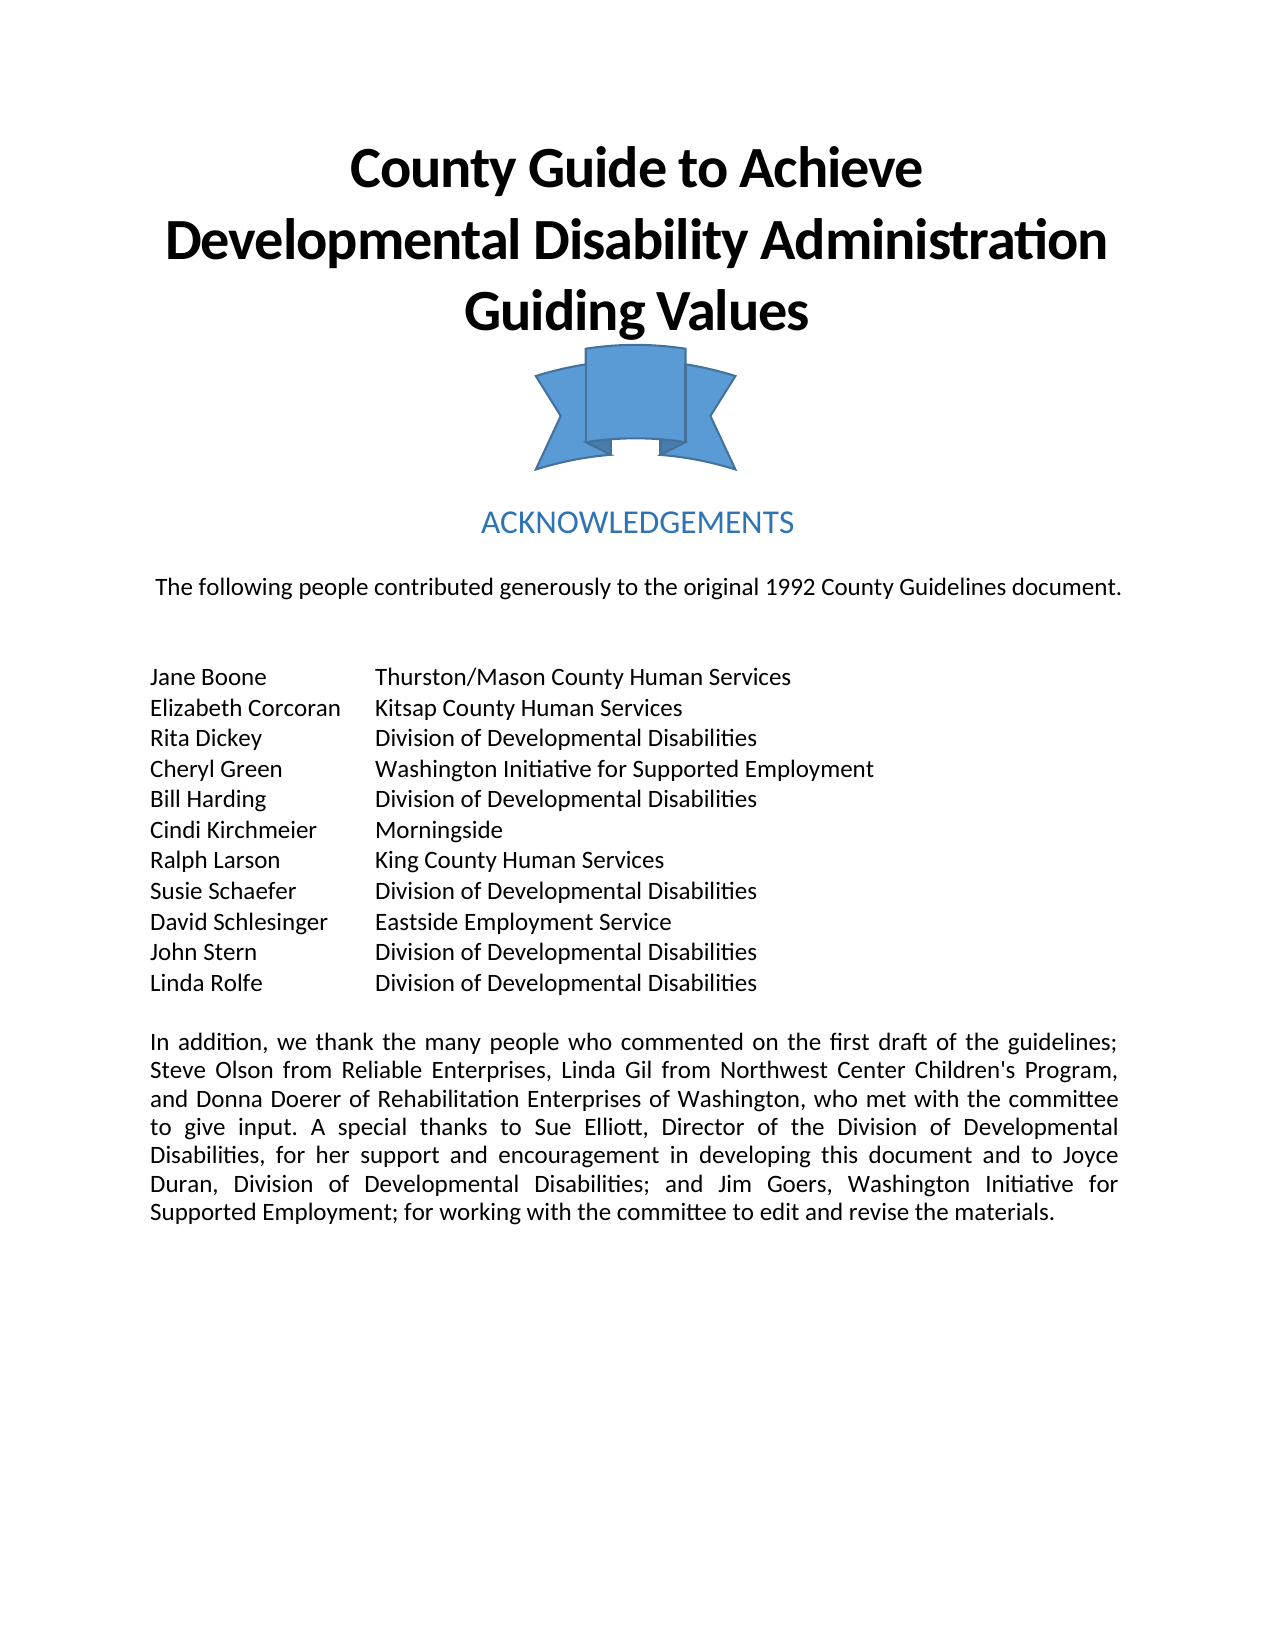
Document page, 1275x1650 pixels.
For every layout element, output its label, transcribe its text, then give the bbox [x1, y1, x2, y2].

text Jane Boone Thurston/Mason County Human Services [150, 662, 1125, 692]
title Guiding Values [150, 274, 1125, 345]
text Elizabeth Corcoran Kitsap County Human Services [150, 692, 1125, 723]
text John Stern Division of Developmental Disabilities [150, 936, 1125, 967]
title Developmental Disability Administration [150, 202, 1125, 274]
subtitle ACKNOWLEDGEMENTS [150, 501, 1125, 542]
text David Schlesinger Eastside Employment Service [150, 906, 1125, 936]
text The following people contributed generously to the original 1992 County Guidelines document. [155, 573, 1128, 601]
text Cindi Kirchmeier Morningside [150, 814, 1125, 845]
text Susie Schaefer Division of Developmental Disabilities [150, 875, 1125, 906]
text Linda Rolfe Division of Developmental Disabilities [150, 967, 1125, 997]
text In addition, we thank the many people who commented on the first draft of the guidelines; Steve Olson from Reliable Enterprises, Linda Gil from Northwest Center Children's Program, and Donna Doerer of Rehabilitation Enterprises of Washington, who met with the committee to give input. A special thanks to Sue Elliott, Director of the Division of Developmental Disabilities, for her support and encouragement in developing this document and to Joyce Duran, Division of Developmental Disabilities; and Jim Goers, Washington Initiative for Supported Employment; for working with the committee to edit and revise the materials. [150, 1028, 1120, 1226]
title County Guide to Achieve [150, 131, 1125, 202]
text Bill Harding Division of Developmental Disabilities [150, 784, 1125, 814]
text Cheryl Green Washington Initiative for Supported Employment [150, 753, 1125, 784]
text Ralph Larson King County Human Services [150, 845, 1125, 875]
text Rita Dickey Division of Developmental Disabilities [150, 723, 1125, 753]
